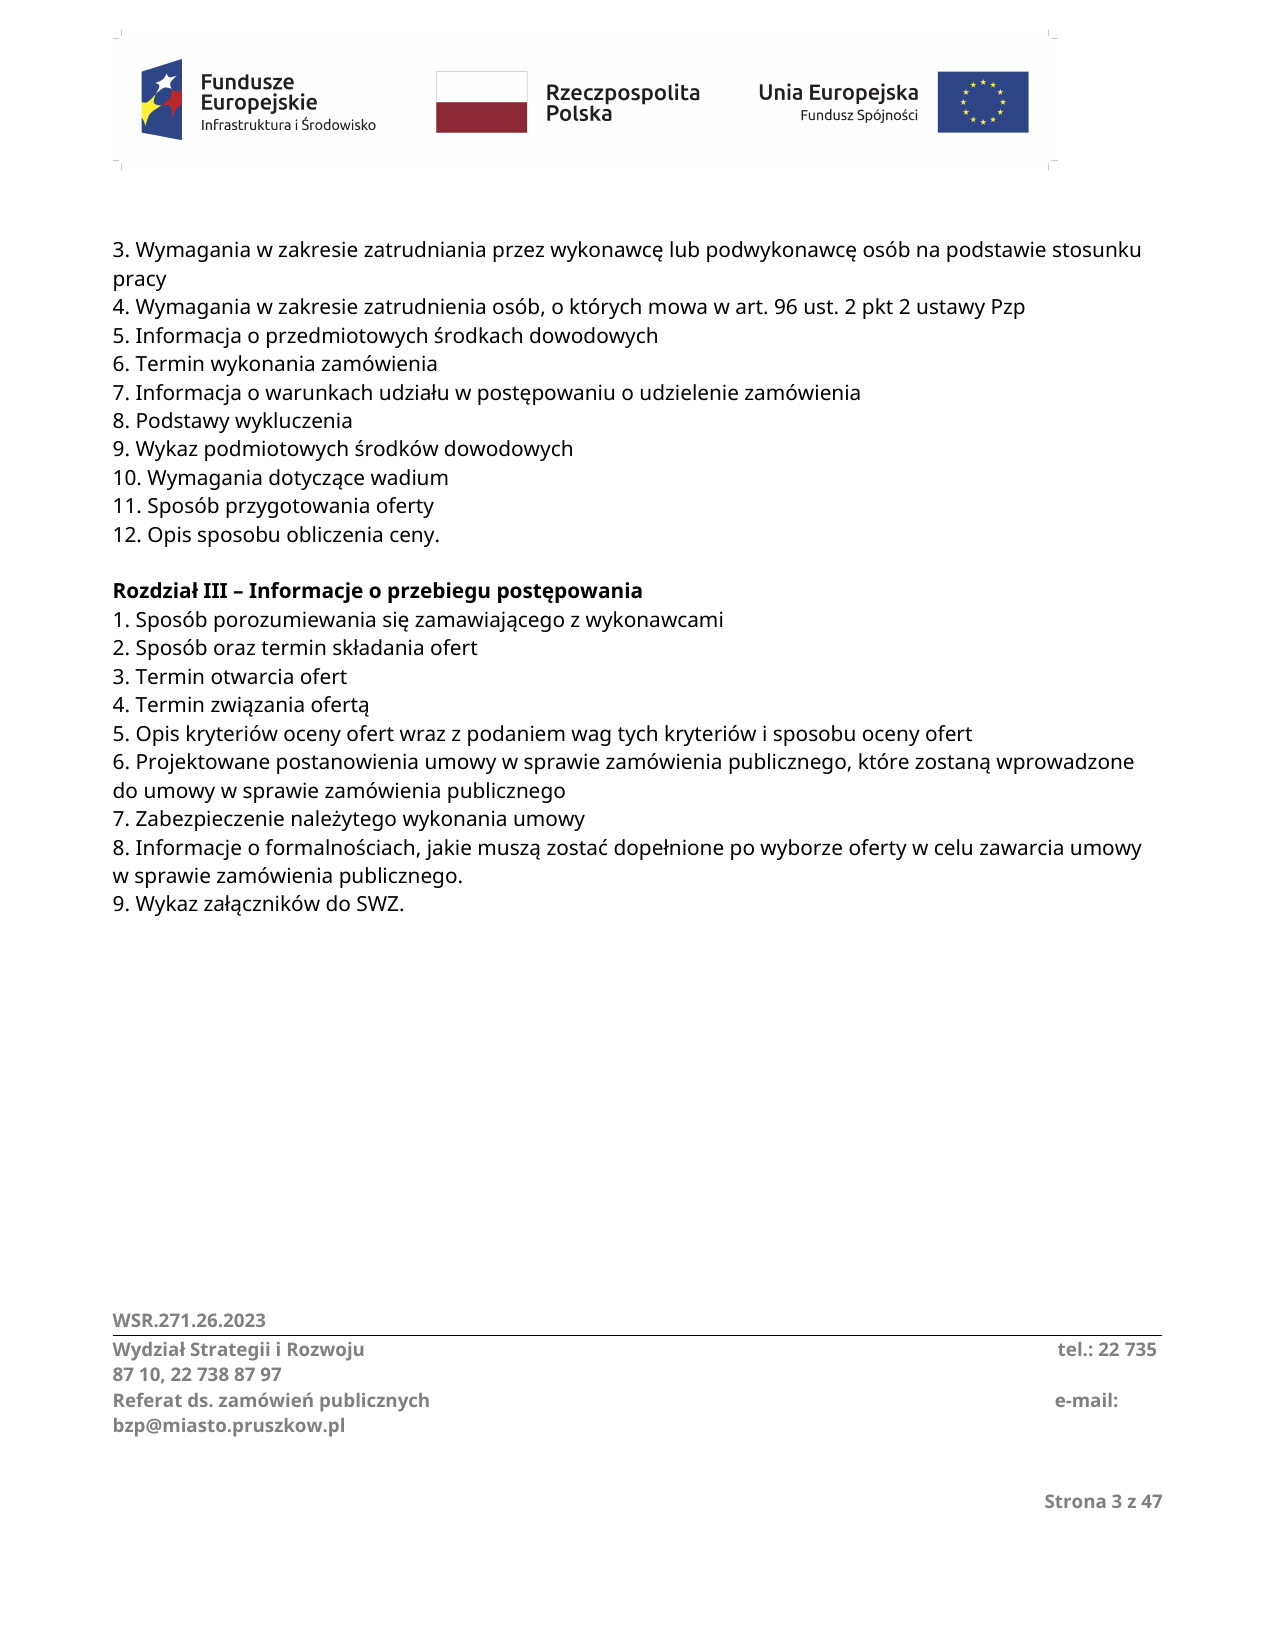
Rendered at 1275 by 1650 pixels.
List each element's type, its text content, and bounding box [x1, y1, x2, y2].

text 7. Informacja o warunkach udziału w postępowaniu o udzielenie zamówienia [112, 378, 1162, 406]
text 5. Informacja o przedmiotowych środkach dowodowych [112, 321, 1162, 349]
text 11. Sposób przygotowania oferty [112, 491, 1162, 520]
text 3. Wymagania w zakresie zatrudniania przez wykonawcę lub podwykonawcę osób na podstawie stosunku pracy [112, 235, 1162, 292]
picture [112, 30, 1058, 170]
text 6. Termin wykonania zamówienia [112, 349, 1162, 378]
text 4. Termin związania ofertą [112, 690, 1162, 719]
text 9. Wykaz załączników do SWZ. [112, 889, 1162, 918]
text Rozdział III – Informacje o przebiegu postępowania [112, 577, 1162, 605]
text 2. Sposób oraz termin składania ofert [112, 633, 1162, 662]
text 10. Wymagania dotyczące wadium [112, 463, 1162, 491]
text 8. Podstawy wykluczenia [112, 406, 1162, 434]
text 8. Informacje o formalnościach, jakie muszą zostać dopełnione po wyborze oferty w celu zawarcia umowy w sprawie zamówienia publicznego. [112, 833, 1162, 889]
text 4. Wymagania w zakresie zatrudnienia osób, o których mowa w art. 96 ust. 2 pkt 2 ustawy Pzp [112, 292, 1162, 321]
text 9. Wykaz podmiotowych środków dowodowych [112, 434, 1162, 463]
text 6. Projektowane postanowienia umowy w sprawie zamówienia publicznego, które zostaną wprowadzone do umowy w sprawie zamówienia publicznego [112, 747, 1162, 804]
text 7. Zabezpieczenie należytego wykonania umowy [112, 804, 1162, 833]
text 3. Termin otwarcia ofert [112, 662, 1162, 690]
text 1. Sposób porozumiewania się zamawiającego z wykonawcami [112, 605, 1162, 633]
text 5. Opis kryteriów oceny ofert wraz z podaniem wag tych kryteriów i sposobu oceny ofert [112, 719, 1162, 747]
text 12. Opis sposobu obliczenia ceny. [112, 520, 1162, 548]
